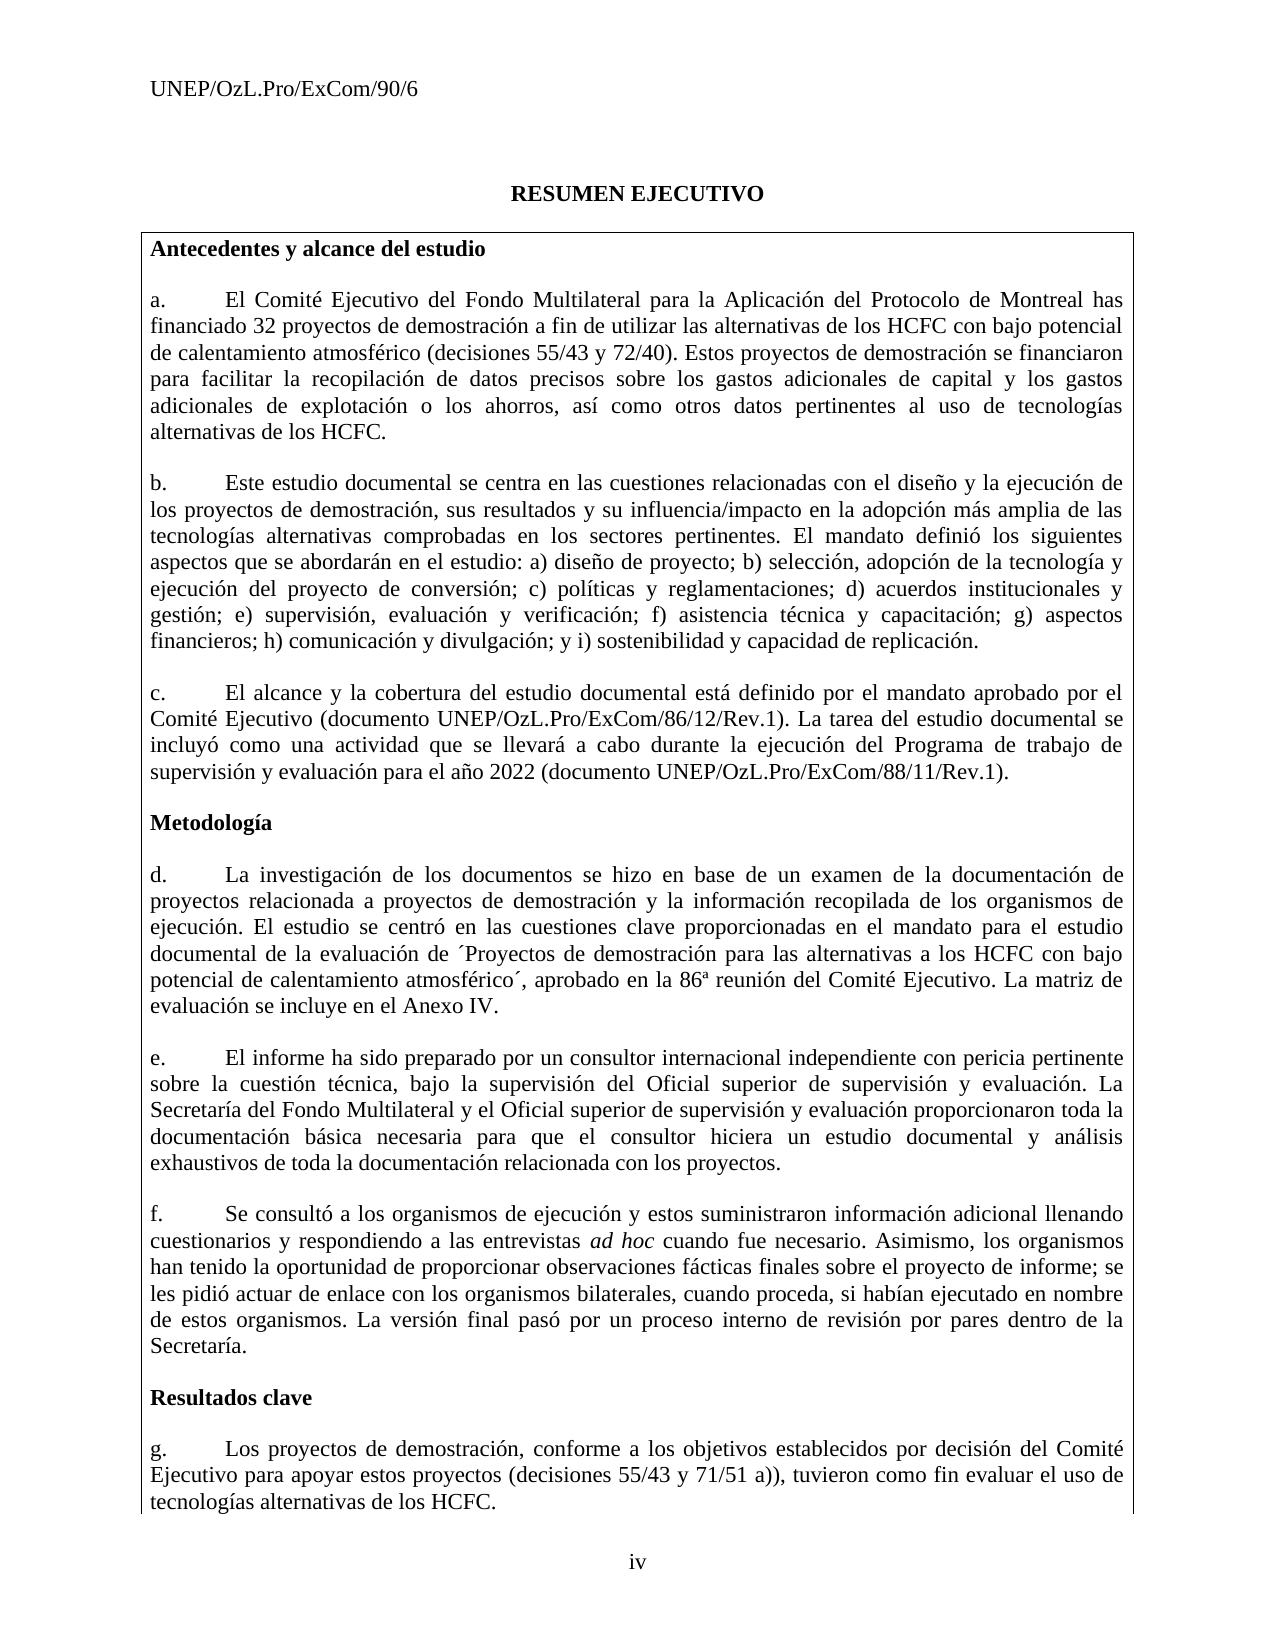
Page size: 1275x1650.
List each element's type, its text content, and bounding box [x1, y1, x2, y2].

subtitle Se consultó a los organismos de ejecución y estos suministraron información adicional llenando cuestionarios y respondiendo a las entrevistas ad hoc cuando fue necesario. Asimismo, los organismos han tenido la oportunidad de proporcionar observaciones fácticas finales sobre el proyecto de informe; se les pidió actuar de enlace con los organismos bilaterales, cuando proceda, si habían ejecutado en nombre de estos organismos. La versión final pasó por un proceso interno de revisión por pares dentro de la Secretaría. [142, 1197, 1133, 1359]
text RESUMEN EJECUTIVO [150, 180, 1125, 207]
subtitle La investigación de los documentos se hizo en base de un examen de la documentación de proyectos relacionada a proyectos de demostración y la información recopilada de los organismos de ejecución. El estudio se centró en las cuestiones clave proporcionadas en el mandato para el estudio documental de la evaluación de ´Proyectos de demostración para las alternativas a los HCFC con bajo potencial de calentamiento atmosférico´, aprobado en la 86ª reunión del Comité Ejecutivo. La matriz de evaluación se incluye en el Anexo IV. [142, 857, 1133, 1019]
subtitle Los proyectos de demostración, conforme a los objetivos establecidos por decisión del Comité Ejecutivo para apoyar estos proyectos (decisiones 55/43 y 71/51 a)), tuvieron como fin evaluar el uso de tecnologías alternativas de los HCFC. [142, 1432, 1133, 1514]
subtitle El informe ha sido preparado por un consultor internacional independiente con pericia pertinente sobre la cuestión técnica, bajo la supervisión del Oficial superior de supervisión y evaluación. La Secretaría del Fondo Multilateral y el Oficial superior de supervisión y evaluación proporcionaron toda la documentación básica necesaria para que el consultor hiciera un estudio documental y análisis exhaustivos de toda la documentación relacionada con los proyectos. [142, 1041, 1133, 1176]
text Resultados clave [142, 1381, 1133, 1410]
text Metodología [142, 806, 1133, 836]
subtitle El Comité Ejecutivo del Fondo Multilateral para la Aplicación del Protocolo de Montreal has financiado 32 proyectos de demostración a fin de utilizar las alternativas de los HCFC con bajo potencial de calentamiento atmosférico (decisiones 55/43 y 72/40). Estos proyectos de demostración se financiaron para facilitar la recopilación de datos precisos sobre los gastos adicionales de capital y los gastos adicionales de explotación o los ahorros, así como otros datos pertinentes al uso de tecnologías alternativas de los HCFC. [142, 283, 1133, 444]
subtitle Este estudio documental se centra en las cuestiones relacionadas con el diseño y la ejecución de los proyectos de demostración, sus resultados y su influencia/impacto en la adopción más amplia de las tecnologías alternativas comprobadas en los sectores pertinentes. El mandato definió los siguientes aspectos que se abordarán en el estudio: a) diseño de proyecto; b) selección, adopción de la tecnología y ejecución del proyecto de conversión; c) políticas y reglamentaciones; d) acuerdos institucionales y gestión; e) supervisión, evaluación y verificación; f) asistencia técnica y capacitación; g) aspectos financieros; h) comunicación y divulgación; y i) sostenibilidad y capacidad de replicación. [142, 466, 1133, 654]
subtitle El alcance y la cobertura del estudio documental está definido por el mandato aprobado por el Comité Ejecutivo (documento UNEP/OzL.Pro/ExCom/86/12/Rev.1). La tarea del estudio documental se incluyó como una actividad que se llevará a cabo durante la ejecución del Programa de trabajo de supervisión y evaluación para el año 2022 (documento UNEP/OzL.Pro/ExCom/88/11/Rev.1). [142, 676, 1133, 784]
text Antecedentes y alcance del estudio [142, 233, 1133, 261]
